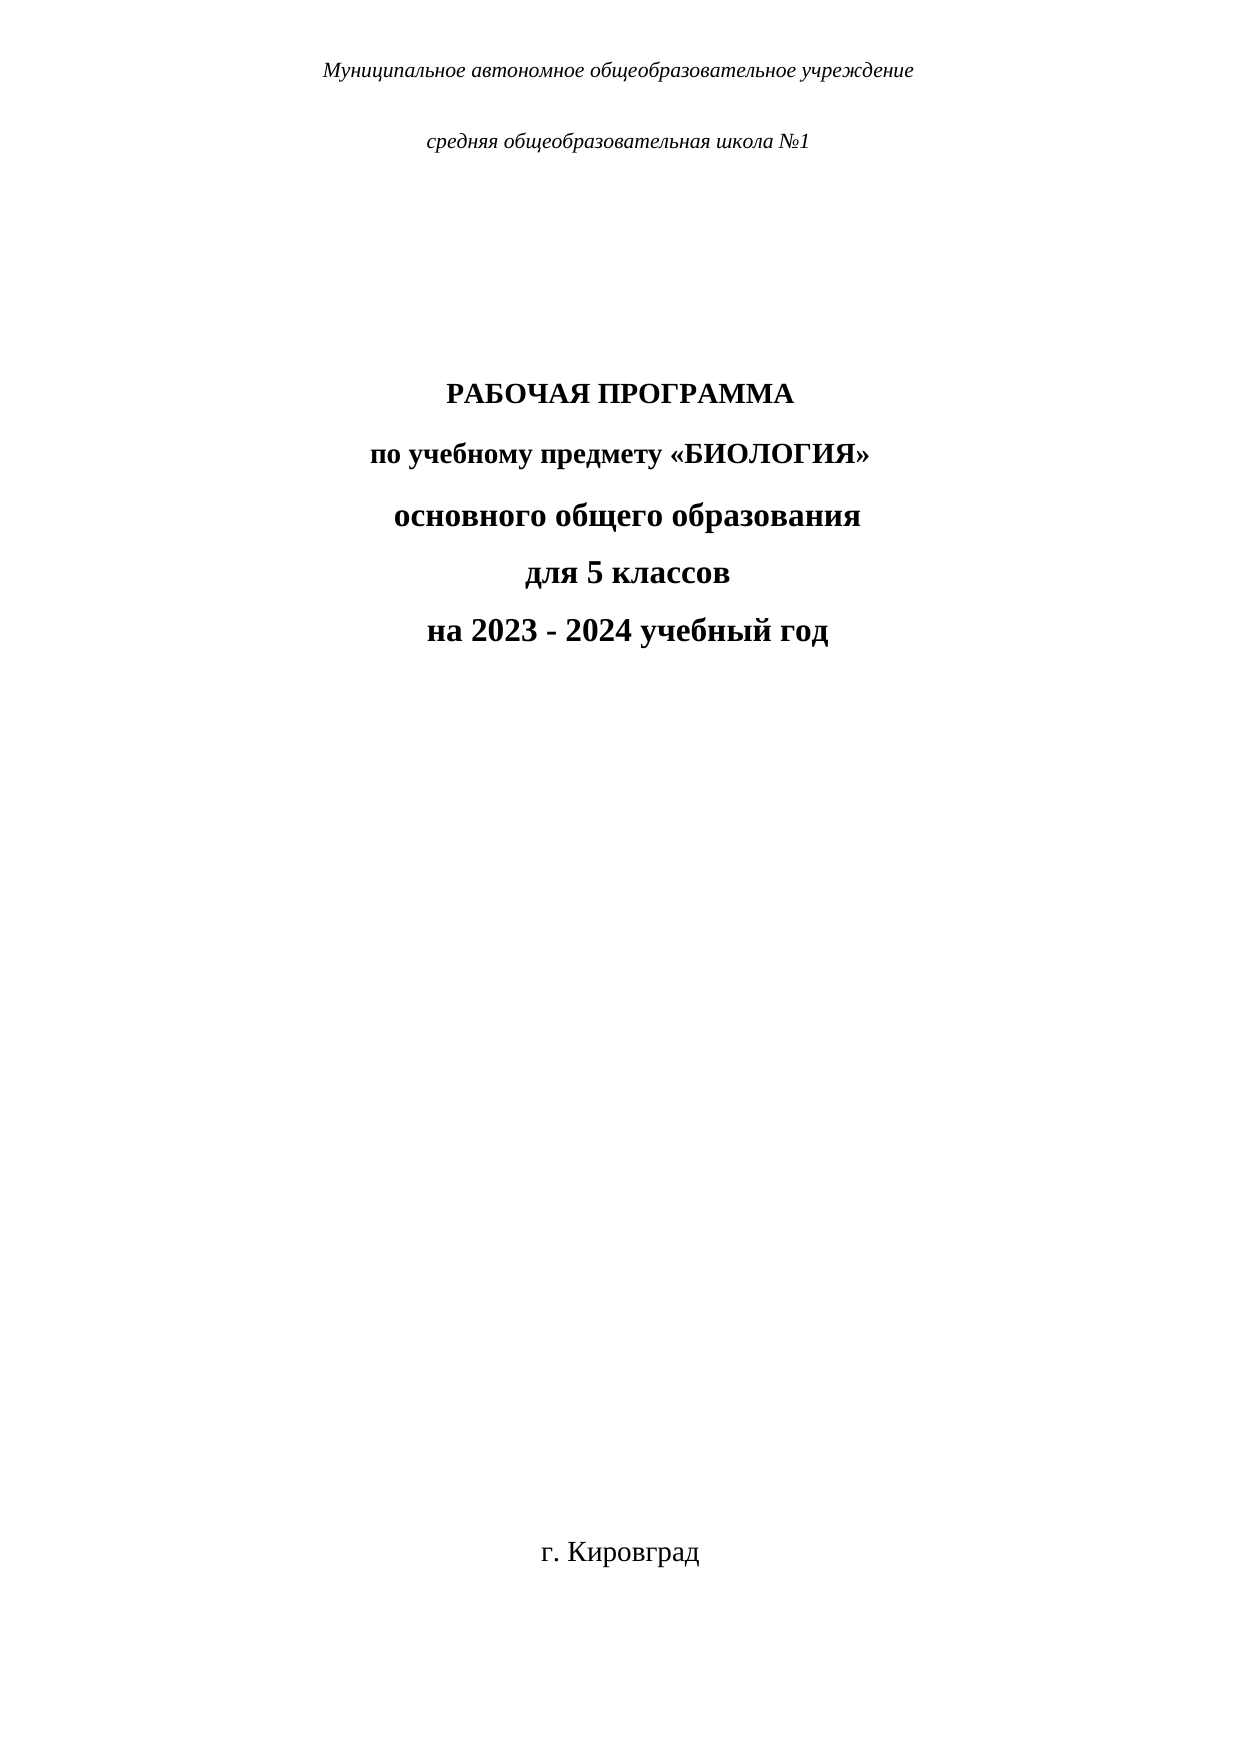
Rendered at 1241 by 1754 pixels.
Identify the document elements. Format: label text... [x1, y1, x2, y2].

text по учебному предмету «БИОЛОГИЯ» [150, 436, 1090, 469]
text основного общего образования [165, 495, 1090, 533]
text Муниципальное автономное общеобразовательное учреждение [150, 57, 1090, 101]
text на 2023 - 2024 учебный год [165, 610, 1090, 648]
text средняя общеобразовательная школа №1 [150, 128, 1090, 171]
text для 5 классов [165, 553, 1090, 591]
text г. Кировград [150, 1534, 1090, 1568]
text Рабочая ПРОГРАММа [150, 376, 1090, 410]
